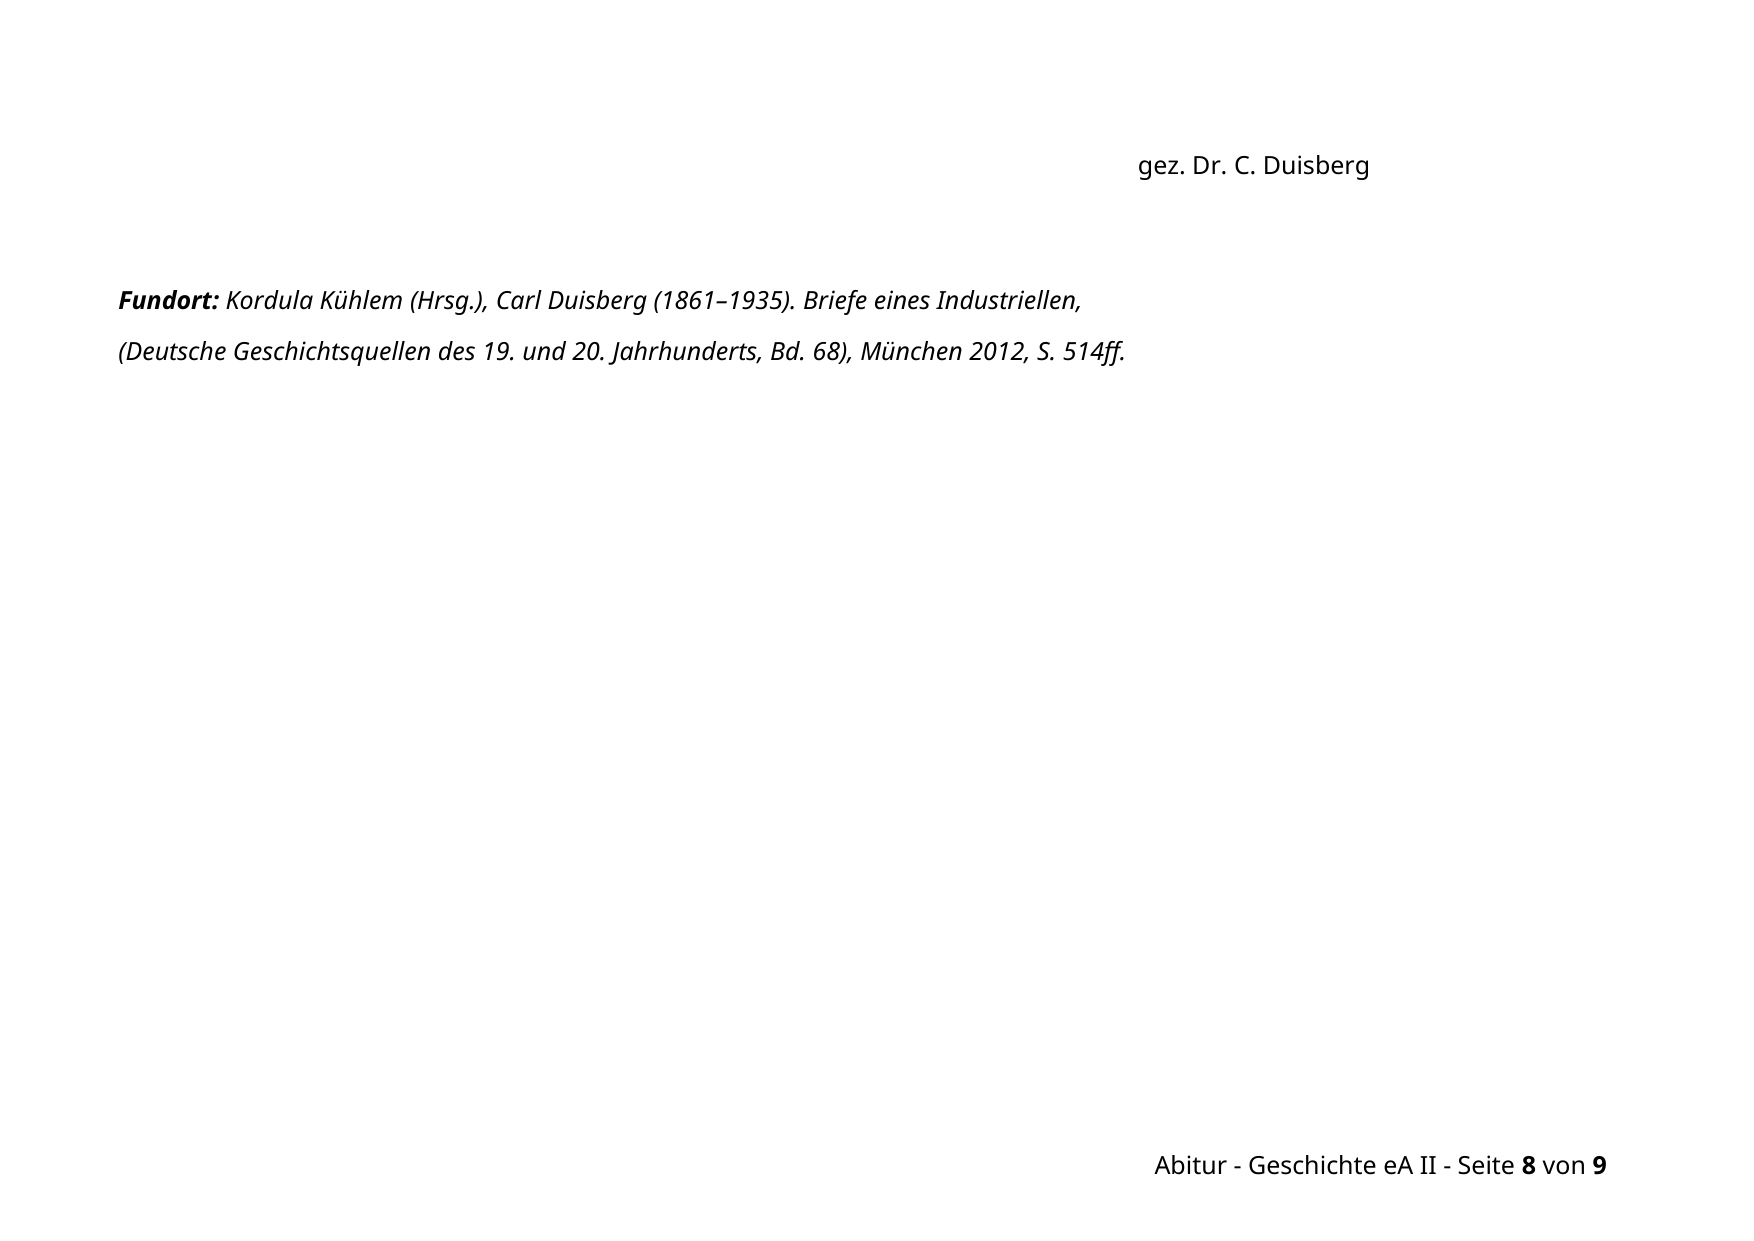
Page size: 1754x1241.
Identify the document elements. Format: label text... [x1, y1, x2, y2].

text Fundort: Kordula Kühlem (Hrsg.), Carl Duisberg (1861–1935). Briefe eines Industriellen, (Deutsche Geschichtsquellen des 19. und 20. Jahrhunderts, Bd. 68), München 2012, S. 514ff. [118, 283, 1606, 368]
list gez. Dr. C. Duisberg [165, 148, 1370, 182]
